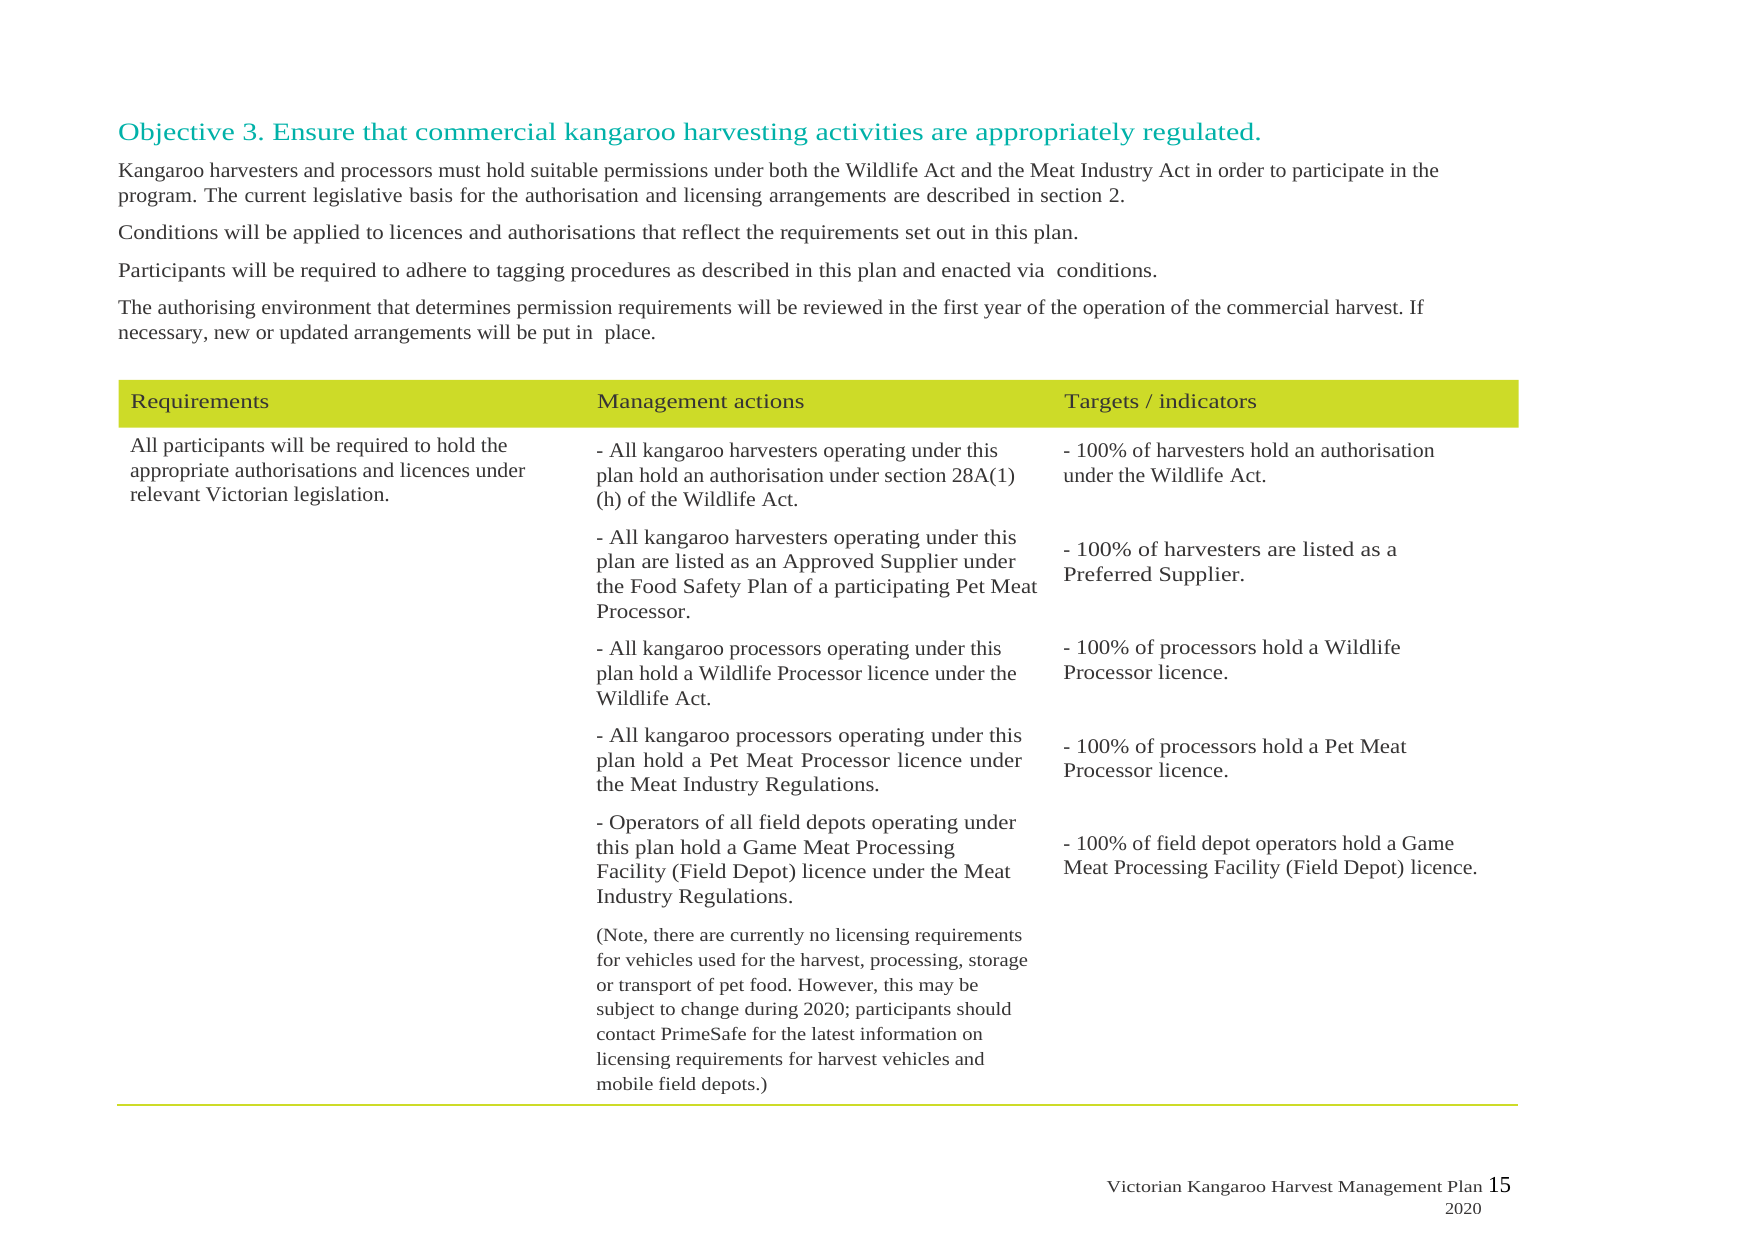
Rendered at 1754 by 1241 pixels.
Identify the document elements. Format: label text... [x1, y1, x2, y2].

list All kangaroo processors operating under this plan hold a Pet Meat Processor licence under the Meat Industry Regulations. [596, 723, 1022, 796]
text (Note, there are currently no licensing requirements for vehicles used for the harvest, processing, storage or transport of pet food. However, this may be subject to change during 2020; participants should contact PrimeSafe for the latest information on licensing requirements for harvest vehicles and mobile field depots.) [596, 924, 1036, 1094]
list All kangaroo harvesters operating under this plan are listed as an Approved Supplier under the Food Safety Plan of a participating Pet Meat Processor. [596, 525, 1038, 623]
text All participants will be required to hold the appropriate authorisations and licences under relevant Victorian legislation. [130, 433, 555, 506]
text Kangaroo harvesters and processors must hold suitable permissions under both the Wildlife Act and the Meat Industry Act in order to participate in the program. The current legislative basis for the authorisation and licensing arrangements are described in section 2. [118, 158, 1510, 207]
list 100% of processors hold a Pet Meat Processor licence. [1063, 733, 1412, 782]
list Operators of all field depots operating under this plan hold a Game Meat Processing Facility (Field Depot) licence under the Meat Industry Regulations. [596, 810, 1031, 908]
text Conditions will be applied to licences and authorisations that reflect the requirements set out in this plan. Participants will be required to adhere to tagging procedures as described in this plan and enacted via conditions. [118, 220, 1186, 282]
list 100% of harvesters are listed as a Preferred Supplier. [1063, 537, 1484, 586]
subtitle Objective 3. Ensure that commercial kangaroo harvesting activities are appropriately regulated. [118, 117, 1562, 146]
list All kangaroo harvesters operating under this plan hold an authorisation under section 28A(1)(h) of the Wildlife Act. [596, 438, 1018, 511]
list 100% of harvesters hold an authorisation under the Wildlife Act. [1063, 438, 1455, 487]
list All kangaroo processors operating under this plan hold a Wildlife Processor licence under the Wildlife Act. [596, 636, 1035, 710]
list 100% of processors hold a Wildlife Processor licence. [1063, 635, 1495, 684]
text The authorising environment that determines permission requirements will be reviewed in the first year of the operation of the commercial harvest. If necessary, new or updated arrangements will be put in place. [118, 295, 1510, 344]
list 100% of field depot operators hold a Game Meat Processing Facility (Field Depot) licence. [1063, 831, 1492, 879]
